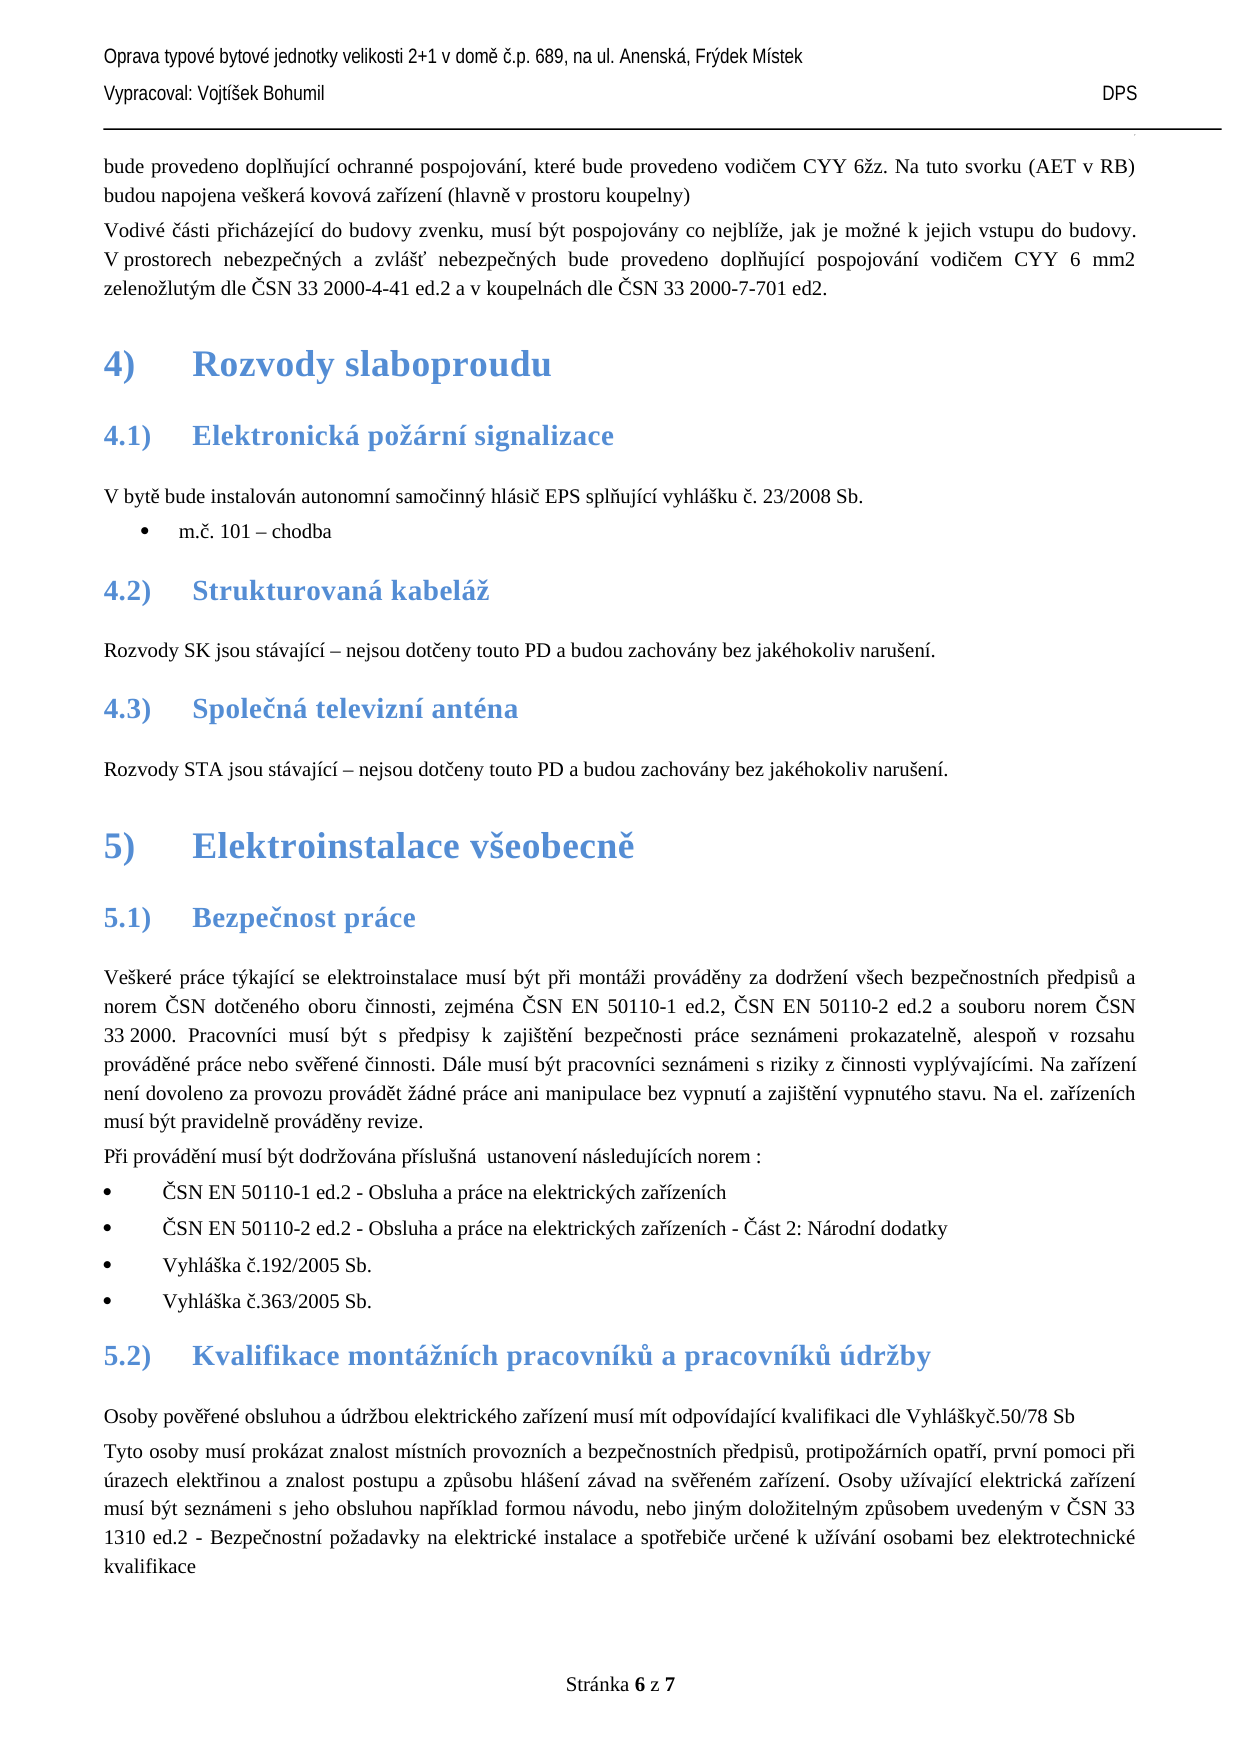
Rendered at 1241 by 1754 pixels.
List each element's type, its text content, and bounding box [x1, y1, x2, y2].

subtitle Strukturovaná kabeláž [103, 573, 1137, 606]
list ČSN EN 50110-2 ed.2 - Obsluha a práce na elektrických zařízeních - Část 2: Národní dodatky [103, 1216, 1137, 1240]
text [103, 154, 1137, 207]
subtitle Společná televizní anténa [103, 692, 1137, 725]
text Při provádění musí být dodržována příslušná ustanovení následujících norem : [103, 1144, 1137, 1168]
text V bytě bude instalován autonomní samočinný hlásič EPS splňující vyhlášku č. 23/2008 Sb. [103, 484, 1137, 508]
text Rozvody STA jsou stávající – nejsou dotčeny touto PD a budou zachovány bez jakéhokoliv narušení. [103, 757, 1137, 781]
subtitle Bezpečnost práce [103, 900, 1137, 933]
subtitle Rozvody slaboproudu [103, 342, 1137, 385]
text Tyto osoby musí prokázat znalost místních provozních a bezpečnostních předpisů, protipožárních opatří, první pomoci při úrazech elektřinou a znalost postupu a způsobu hlášení závad na svěřeném zařízení. Osoby užívající elektrická zařízení musí být seznámeni s jeho obsluhou například formou návodu, nebo jiným doložitelným způsobem uvedeným v ČSN 33 1310 ed.2 - Bezpečnostní požadavky na elektrické instalace a spotřebiče určené k užívání osobami bez elektrotechnické kvalifikace [103, 1439, 1137, 1578]
subtitle Kvalifikace montážních pracovníků a pracovníků údržby [103, 1338, 1137, 1372]
list Vyhláška č.192/2005 Sb. [103, 1253, 1137, 1277]
text Veškeré práce týkající se elektroinstalace musí být při montáži prováděny za dodržení všech bezpečnostních předpisů a norem ČSN dotčeného oboru činnosti, zejména ČSN EN 50110-1 ed.2, ČSN EN 50110-2 ed.2 a souboru norem ČSN 33 2000. Pracovníci musí být s předpisy k zajištění bezpečnosti práce seznámeni prokazatelně, alespoň v rozsahu prováděné práce nebo svěřené činnosti. Dále musí být pracovníci seznámeni s riziky z činnosti vyplývajícími. Na zařízení není dovoleno za provozu provádět žádné práce ani manipulace bez vypnutí a zajištění vypnutého stavu. Na el. zařízeních musí být pravidelně prováděny revize. [103, 965, 1137, 1133]
list ČSN EN 50110-1 ed.2 - Obsluha a práce na elektrických zařízeních [103, 1179, 1137, 1204]
list m.č. 101 – chodba [141, 519, 1137, 543]
text Vodivé části přicházející do budovy zvenku, musí být pospojovány co nejblíže, jak je možné k jejich vstupu do budovy. V prostorech nebezpečných a zvlášť nebezpečných bude provedeno doplňující pospojování vodičem CYY 6 mm2 zelenožlutým dle ČSN 33 2000-4-41 ed.2 a v koupelnách dle ČSN 33 2000-7-701 ed2. [103, 218, 1137, 299]
subtitle Elektroinstalace všeobecně [103, 823, 1137, 866]
text Osoby pověřené obsluhou a údržbou elektrického zařízení musí mít odpovídající kvalifikaci dle Vyhláškyč.50/78 Sb [103, 1403, 1137, 1428]
text Rozvody SK jsou stávající – nejsou dotčeny touto PD a budou zachovány bez jakéhokoliv narušení. [103, 638, 1137, 662]
list Vyhláška č.363/2005 Sb. [103, 1289, 1137, 1313]
subtitle Elektronická požární signalizace [103, 418, 1137, 452]
